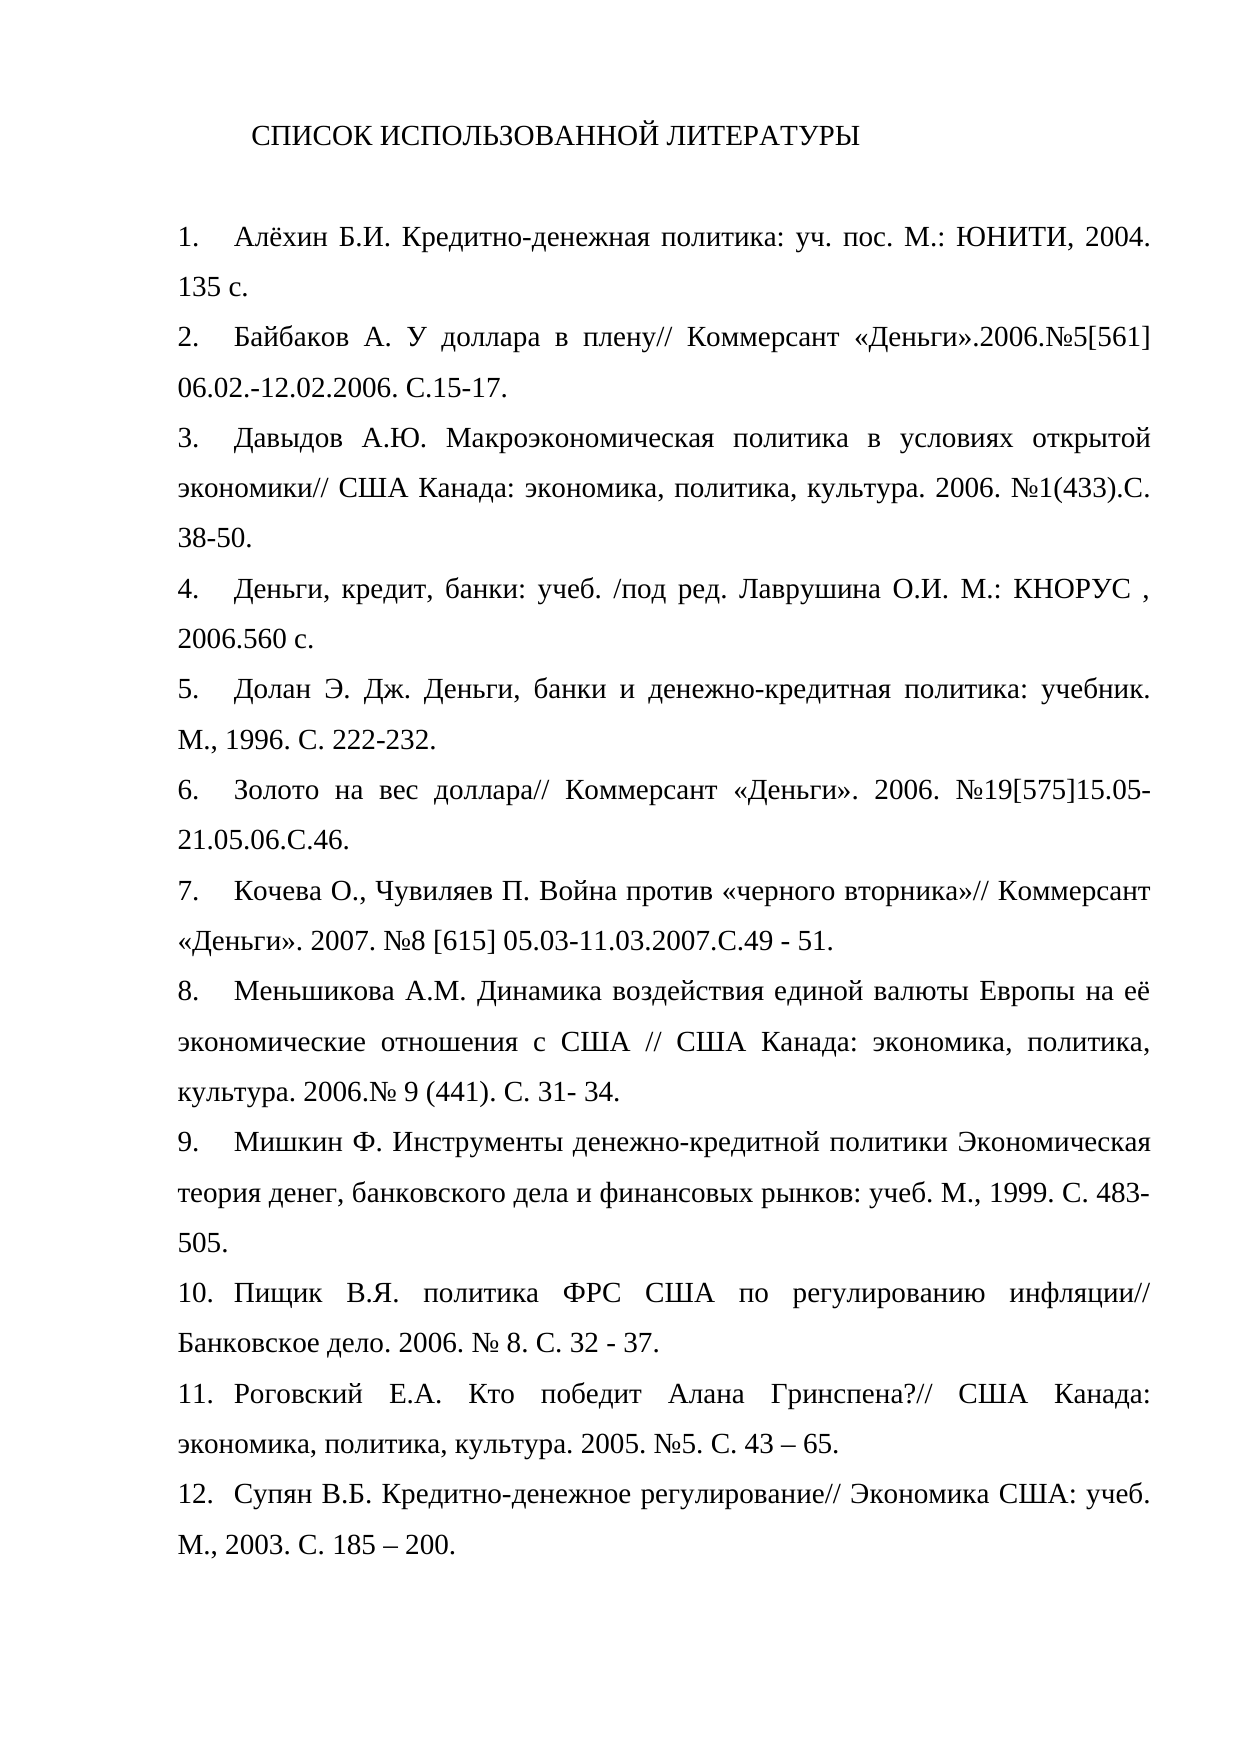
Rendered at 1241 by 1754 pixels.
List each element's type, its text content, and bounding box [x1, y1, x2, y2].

list Кочева О., Чувиляев П. Война против «черного вторника»// Коммерсант «Деньги». 2007. №8 [615] 05.03-11.03.2007.C.49 - 51. [177, 873, 1152, 957]
list Давыдов А.Ю. Макроэкономическая политика в условиях открытой экономики// США Канада: экономика, политика, культура. 2006. №1(433).С. 38-50. [177, 420, 1152, 554]
list Мишкин Ф. Инструменты денежно-кредитной политики Экономическая теория денег, банковского дела и финансовых рынков: учеб. М., 1999. С. 483-505. [177, 1124, 1152, 1258]
list Алёхин Б.И. Кредитно-денежная политика: уч. пос. М.: ЮНИТИ, 2004. 135 с. [177, 219, 1152, 303]
list Роговский Е.А. Кто победит Алана Гринспена?// США Канада: экономика, политика, культура. 2005. №5. С. 43 – 65. [177, 1376, 1152, 1460]
list Деньги, кредит, банки: учеб. /под ред. Лаврушина О.И. М.: КНОРУС , 2006.560 с. [177, 571, 1152, 655]
list Меньшикова А.М. Динамика воздействия единой валюты Европы на её экономические отношения с США // США Канада: экономика, политика, культура. 2006.№ 9 (441). С. 31- 34. [177, 973, 1152, 1108]
list Пищик В.Я. политика ФРС США по регулированию инфляции// Банковское дело. 2006. № 8. С. 32 - 37. [177, 1275, 1152, 1359]
text СПИСОК ИСПОЛЬЗОВАННОЙ ЛИТЕРАТУРЫ [177, 118, 1152, 152]
list Байбаков А. У доллара в плену// Коммерсант «Деньги».2006.№5[561] 06.02.-12.02.2006. C.15-17. [177, 319, 1152, 403]
list Супян В.Б. Кредитно-денежное регулирование// Экономика США: учеб. М., 2003. С. 185 – 200. [177, 1477, 1152, 1560]
list Золото на вес доллара// Коммерсант «Деньги». 2006. №19[575]15.05-21.05.06.C.46. [177, 772, 1152, 856]
list Долан Э. Дж. Деньги, банки и денежно-кредитная политика: учебник. М., 1996. С. 222-232. [177, 672, 1152, 755]
